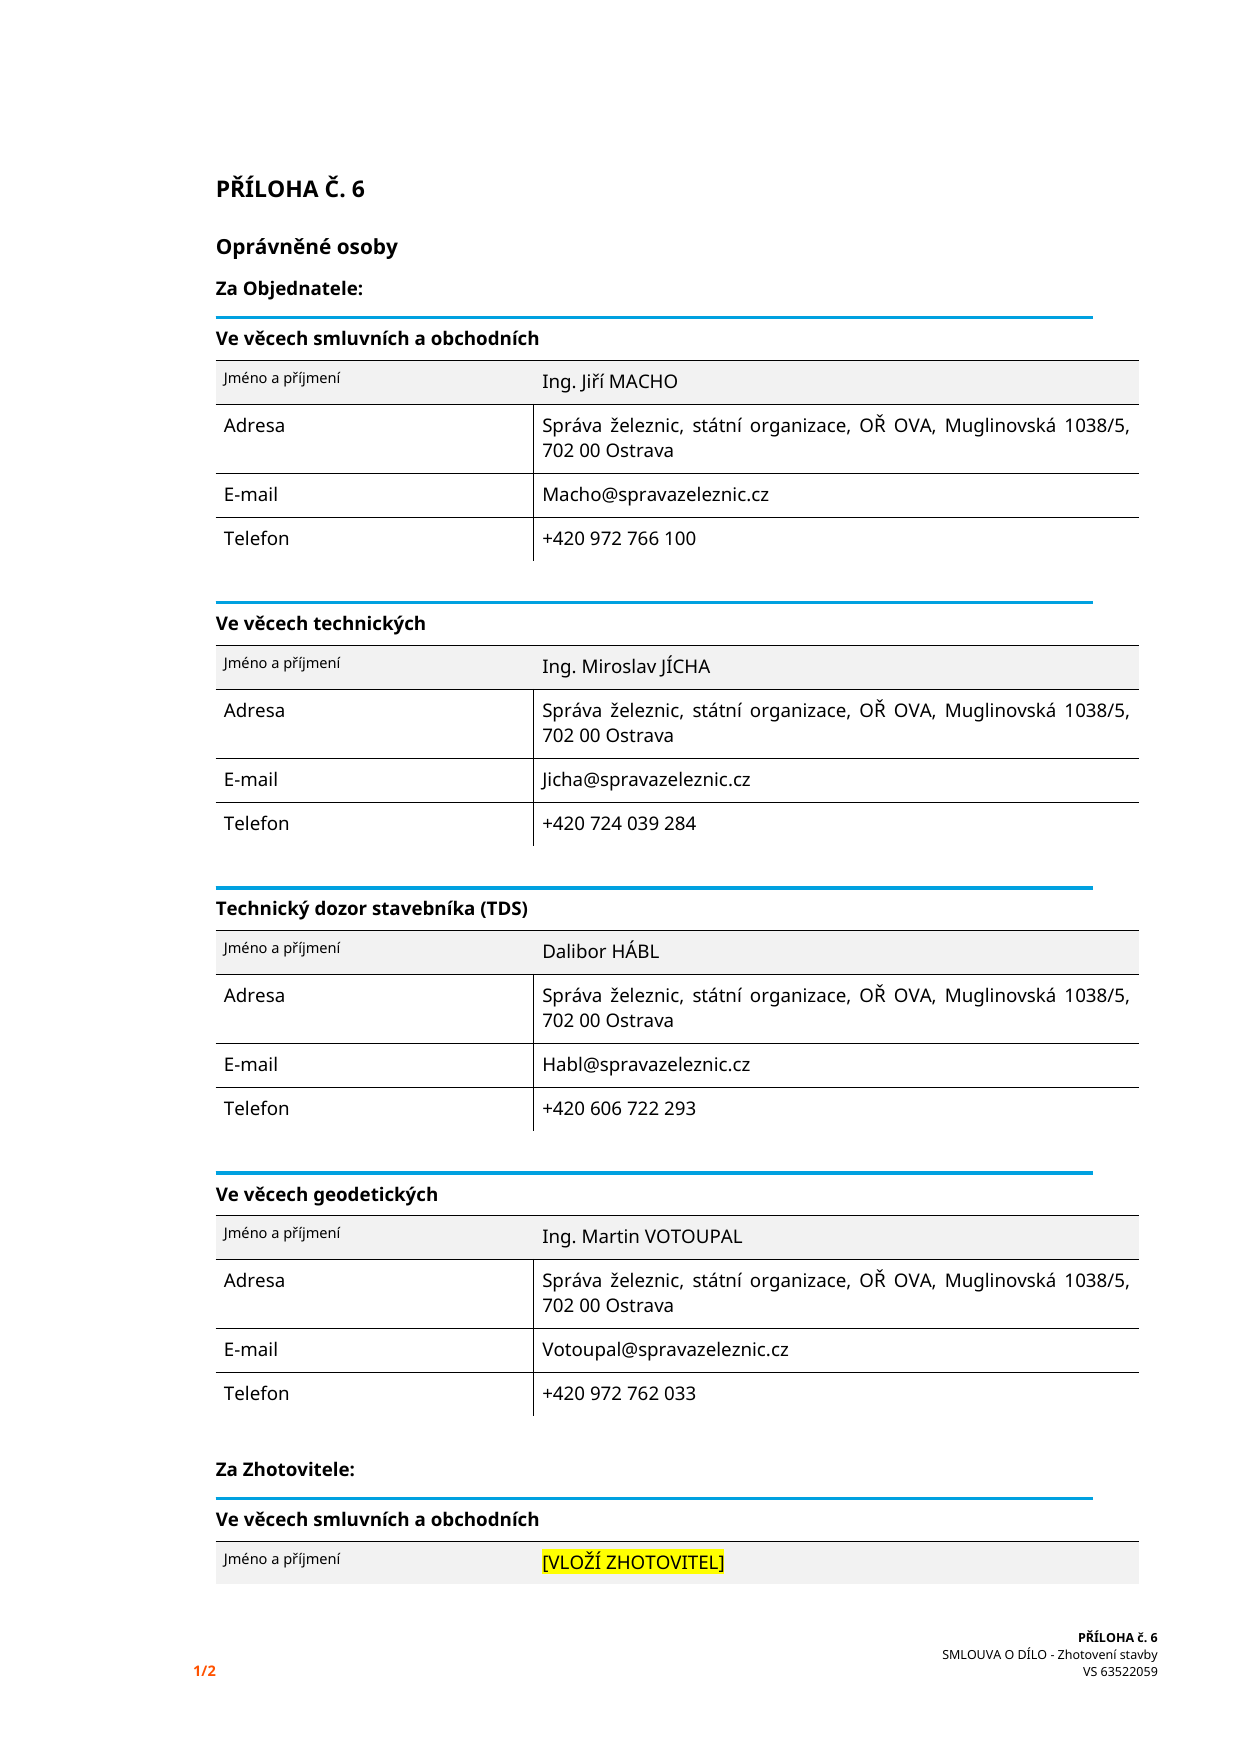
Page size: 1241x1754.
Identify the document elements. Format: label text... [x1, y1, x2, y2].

text Ve věcech smluvních a obchodních [216, 319, 1093, 351]
table_header Dalibor HÁBL [534, 931, 1139, 974]
table_cell Telefon [216, 1088, 533, 1131]
table_cell +420 724 039 284 [534, 803, 1139, 846]
text Ve věcech smluvních a obchodních [216, 1500, 1093, 1532]
text Oprávněné osoby [216, 232, 1093, 260]
table_cell Habl@spravazeleznic.cz [534, 1044, 1139, 1087]
table_header Jméno a příjmení [216, 1542, 534, 1584]
text Příloha č. 6 [216, 172, 1093, 204]
table_cell E-mail [216, 759, 533, 802]
table_cell +420 972 766 100 [534, 518, 1139, 561]
table_header Jméno a příjmení [216, 1216, 534, 1259]
text Ve věcech technických [216, 604, 1093, 636]
text Ve věcech geodetických [216, 1175, 1093, 1206]
table_cell Telefon [216, 803, 533, 846]
table_header Ing. Miroslav JÍCHA [534, 646, 1139, 689]
table_cell Adresa [216, 405, 533, 473]
table_cell Správa železnic, státní organizace, OŘ OVA, Muglinovská 1038/5, 702 00 Ostrava [534, 405, 1139, 473]
table_cell Správa železnic, státní organizace, OŘ OVA, Muglinovská 1038/5, 702 00 Ostrava [534, 975, 1139, 1043]
table_header Ing. Martin VOTOUPAL [534, 1216, 1139, 1259]
table_cell E-mail [216, 1329, 533, 1372]
text Za Zhotovitele: [216, 1457, 1093, 1482]
table_header Jméno a příjmení [216, 646, 534, 689]
table_cell Správa železnic, státní organizace, OŘ OVA, Muglinovská 1038/5, 702 00 Ostrava [534, 690, 1139, 758]
text Za Objednatele: [216, 276, 1093, 301]
table_cell E-mail [216, 474, 533, 517]
table_header Jméno a příjmení [216, 361, 534, 404]
table_header Ing. Jiří MACHO [534, 361, 1139, 404]
table_header [VLOŽÍ ZHOTOVITEL] [534, 1542, 1139, 1584]
table_cell Adresa [216, 690, 533, 758]
table_cell Adresa [216, 975, 533, 1043]
table_cell +420 606 722 293 [534, 1088, 1139, 1131]
table_cell Telefon [216, 1373, 533, 1416]
table_header Jméno a příjmení [216, 931, 534, 974]
table_cell +420 972 762 033 [534, 1373, 1139, 1416]
table_cell Adresa [216, 1260, 533, 1328]
text Technický dozor stavebníka (TDS) [216, 890, 1093, 921]
table_cell Macho@spravazeleznic.cz [534, 474, 1139, 517]
table_cell Jicha@spravazeleznic.cz [534, 759, 1139, 802]
table_cell Votoupal@spravazeleznic.cz [534, 1329, 1139, 1372]
table_cell Správa železnic, státní organizace, OŘ OVA, Muglinovská 1038/5, 702 00 Ostrava [534, 1260, 1139, 1328]
table_cell Telefon [216, 518, 533, 561]
table_cell E-mail [216, 1044, 533, 1087]
